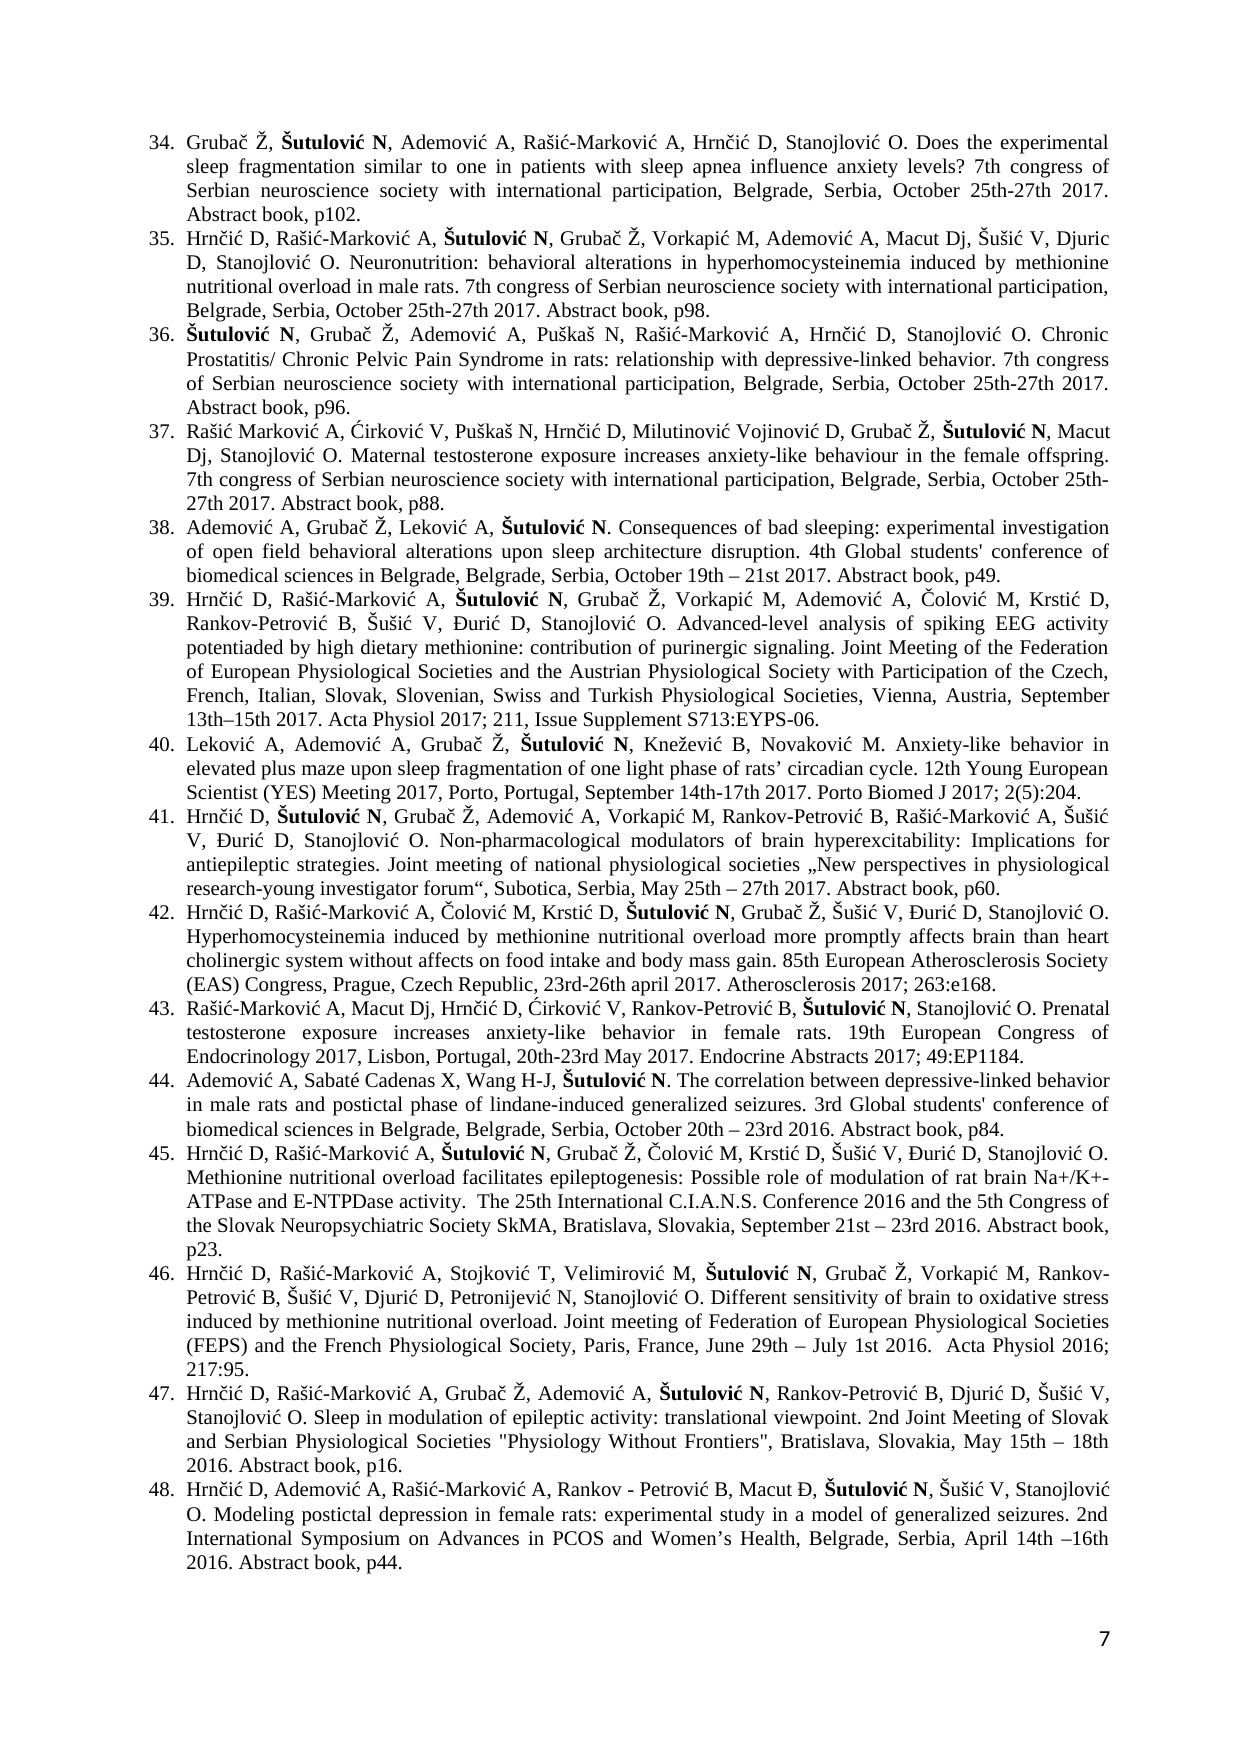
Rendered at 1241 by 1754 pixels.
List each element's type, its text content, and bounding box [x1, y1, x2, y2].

list Rašić Marković A, Ćirković V, Puškaš N, Hrnčić D, Milutinović Vojinović D, Grubač Ž, Šutulović N, Macut Dj, Stanojlović O. Maternal testosterone exposure increases anxiety-like behaviour in the female offspring. 7th congress of Serbian neuroscience society with international participation, Belgrade, Serbia, October 25th-27th 2017. Abstract book, p88. [149, 419, 1110, 515]
list Hrnčić D, Ademović A, Rašić-Marković A, Rankov - Petrović B, Macut Đ, Šutulović N, Šušić V, Stanojlović O. Modeling postictal depression in female rats: experimental study in a model of generalized seizures. 2nd International Symposium on Advances in PCOS and Women’s Health, Belgrade, Serbia, April 14th –16th 2016. Abstract book, p44. [149, 1477, 1110, 1574]
list Šutulović N, Grubač Ž, Ademović A, Puškaš N, Rašić-Marković A, Hrnčić D, Stanojlović O. Chronic Prostatitis/ Chronic Pelvic Pain Syndrome in rats: relationship with depressive-linked behavior. 7th congress of Serbian neuroscience society with international participation, Belgrade, Serbia, October 25th-27th 2017. Abstract book, p96. [149, 322, 1110, 419]
list Rašić-Marković A, Macut Dj, Hrnčić D, Ćirković V, Rankov-Petrović B, Šutulović N, Stanojlović O. Prenatal testosterone exposure increases anxiety-like behavior in female rats. 19th European Congress of Endocrinology 2017, Lisbon, Portugal, 20th-23rd May 2017. Endocrine Abstracts 2017; 49:EP1184. [149, 996, 1110, 1068]
list Hrnčić D, Rašić-Marković A, Čolović M, Krstić D, Šutulović N, Grubač Ž, Šušić V, Đurić D, Stanojlović O. Hyperhomocysteinemia induced by methionine nutritional overload more promptly affects brain than heart cholinergic system without affects on food intake and body mass gain. 85th European Atherosclerosis Society (EAS) Congress, Prague, Czech Republic, 23rd-26th april 2017. Atherosclerosis 2017; 263:e168. [149, 900, 1110, 996]
list Hrnčić D, Rašić-Marković A, Šutulović N, Grubač Ž, Čolović M, Krstić D, Šušić V, Đurić D, Stanojlović O. Methionine nutritional overload facilitates epileptogenesis: Possible role of modulation of rat brain Na+/K+-ATPase and E-NTPDase activity. The 25th International C.I.A.N.S. Conference 2016 and the 5th Congress of the Slovak Neuropsychiatric Society SkMA, Bratislava, Slovakia, September 21st – 23rd 2016. Abstract book, p23. [149, 1141, 1110, 1261]
list Hrnčić D, Rašić-Marković A, Stojković T, Velimirović M, Šutulović N, Grubač Ž, Vorkapić M, Rankov-Petrović B, Šušić V, Djurić D, Petronijević N, Stanojlović O. Different sensitivity of brain to oxidative stress induced by methionine nutritional overload. Joint meeting of Federation of European Physiological Societies (FEPS) and the French Physiological Society, Paris, France, June 29th – July 1st 2016. Acta Physiol 2016; 217:95. [149, 1261, 1110, 1381]
list Hrnčić D, Rašić-Marković A, Grubač Ž, Ademović A, Šutulović N, Rankov-Petrović B, Djurić D, Šušić V, Stanojlović O. Sleep in modulation of epileptic activity: translational viewpoint. 2nd Joint Meeting of Slovak and Serbian Physiological Societies "Physiology Without Frontiers", Bratislava, Slovakia, May 15th – 18th 2016. Abstract book, p16. [149, 1381, 1110, 1477]
list Hrnčić D, Rašić-Marković A, Šutulović N, Grubač Ž, Vorkapić M, Ademović A, Macut Dj, Šušić V, Djuric D, Stanojlović O. Neuronutrition: behavioral alterations in hyperhomocysteinemia induced by methionine nutritional overload in male rats. 7th congress of Serbian neuroscience society with international participation, Belgrade, Serbia, October 25th-27th 2017. Abstract book, p98. [149, 226, 1110, 322]
list Ademović A, Grubač Ž, Leković A, Šutulović N. Consequences of bad sleeping: experimental investigation of open field behavioral alterations upon sleep architecture disruption. 4th Global students' conference of biomedical sciences in Belgrade, Belgrade, Serbia, October 19th – 21st 2017. Abstract book, p49. [149, 515, 1110, 587]
list Hrnčić D, Šutulović N, Grubač Ž, Ademović A, Vorkapić M, Rankov-Petrović B, Rašić-Marković A, Šušić V, Đurić D, Stanojlović O. Non-pharmacological modulators of brain hyperexcitability: Implications for antiepileptic strategies. Joint meeting of national physiological societies „New perspectives in physiological research-young investigator forum“, Subotica, Serbia, May 25th – 27th 2017. Abstract book, p60. [149, 804, 1110, 900]
list Ademović A, Sabaté Cadenas X, Wang H-J, Šutulović N. The correlation between depressive-linked behavior in male rats and postictal phase of lindane-induced generalized seizures. 3rd Global students' conference of biomedical sciences in Belgrade, Belgrade, Serbia, October 20th – 23rd 2016. Abstract book, p84. [149, 1068, 1110, 1141]
list Grubač Ž, Šutulović N, Ademović A, Rašić-Marković A, Hrnčić D, Stanojlović O. Does the experimental sleep fragmentation similar to one in patients with sleep apnea influence anxiety levels? 7th congress of Serbian neuroscience society with international participation, Belgrade, Serbia, October 25th-27th 2017. Abstract book, p102. [149, 130, 1110, 226]
list Leković A, Ademović A, Grubač Ž, Šutulović N, Knežević B, Novaković M. Anxiety-like behavior in elevated plus maze upon sleep fragmentation of one light phase of rats’ circadian cycle. 12th Young European Scientist (YES) Meeting 2017, Porto, Portugal, September 14th-17th 2017. Porto Biomed J 2017; 2(5):204. [149, 731, 1110, 804]
list Hrnčić D, Rašić-Marković A, Šutulović N, Grubač Ž, Vorkapić M, Ademović A, Čolović M, Krstić D, Rankov-Petrović B, Šušić V, Đurić D, Stanojlović O. Advanced-level analysis of spiking EEG activity potentiaded by high dietary methionine: contribution of purinergic signaling. Joint Meeting of the Federation of European Physiological Societies and the Austrian Physiological Society with Participation of the Czech, French, Italian, Slovak, Slovenian, Swiss and Turkish Physiological Societies, Vienna, Austria, September 13th–15th 2017. Acta Physiol 2017; 211, Issue Supplement S713:EYPS-06. [149, 587, 1110, 731]
